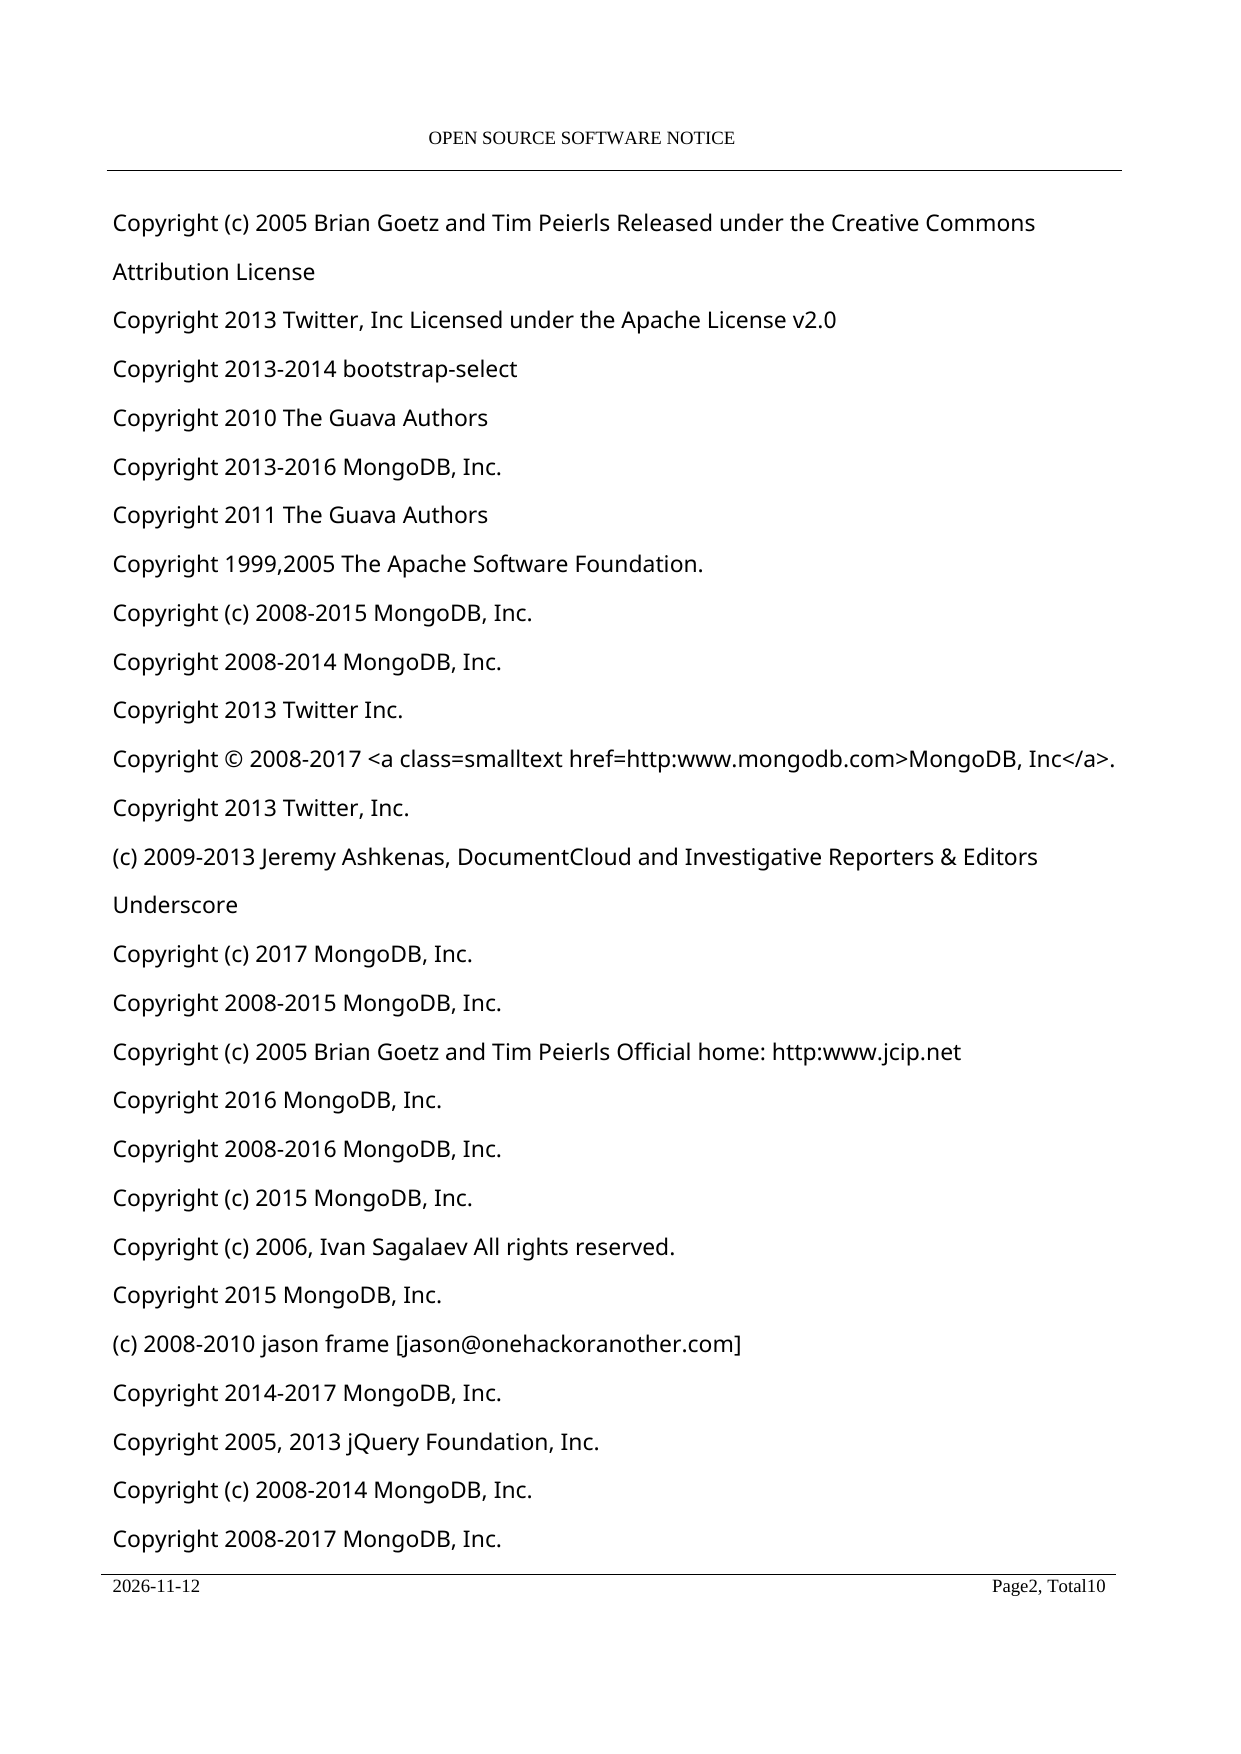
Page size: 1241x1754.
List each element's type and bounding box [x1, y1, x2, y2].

text [112, 206, 1128, 1555]
